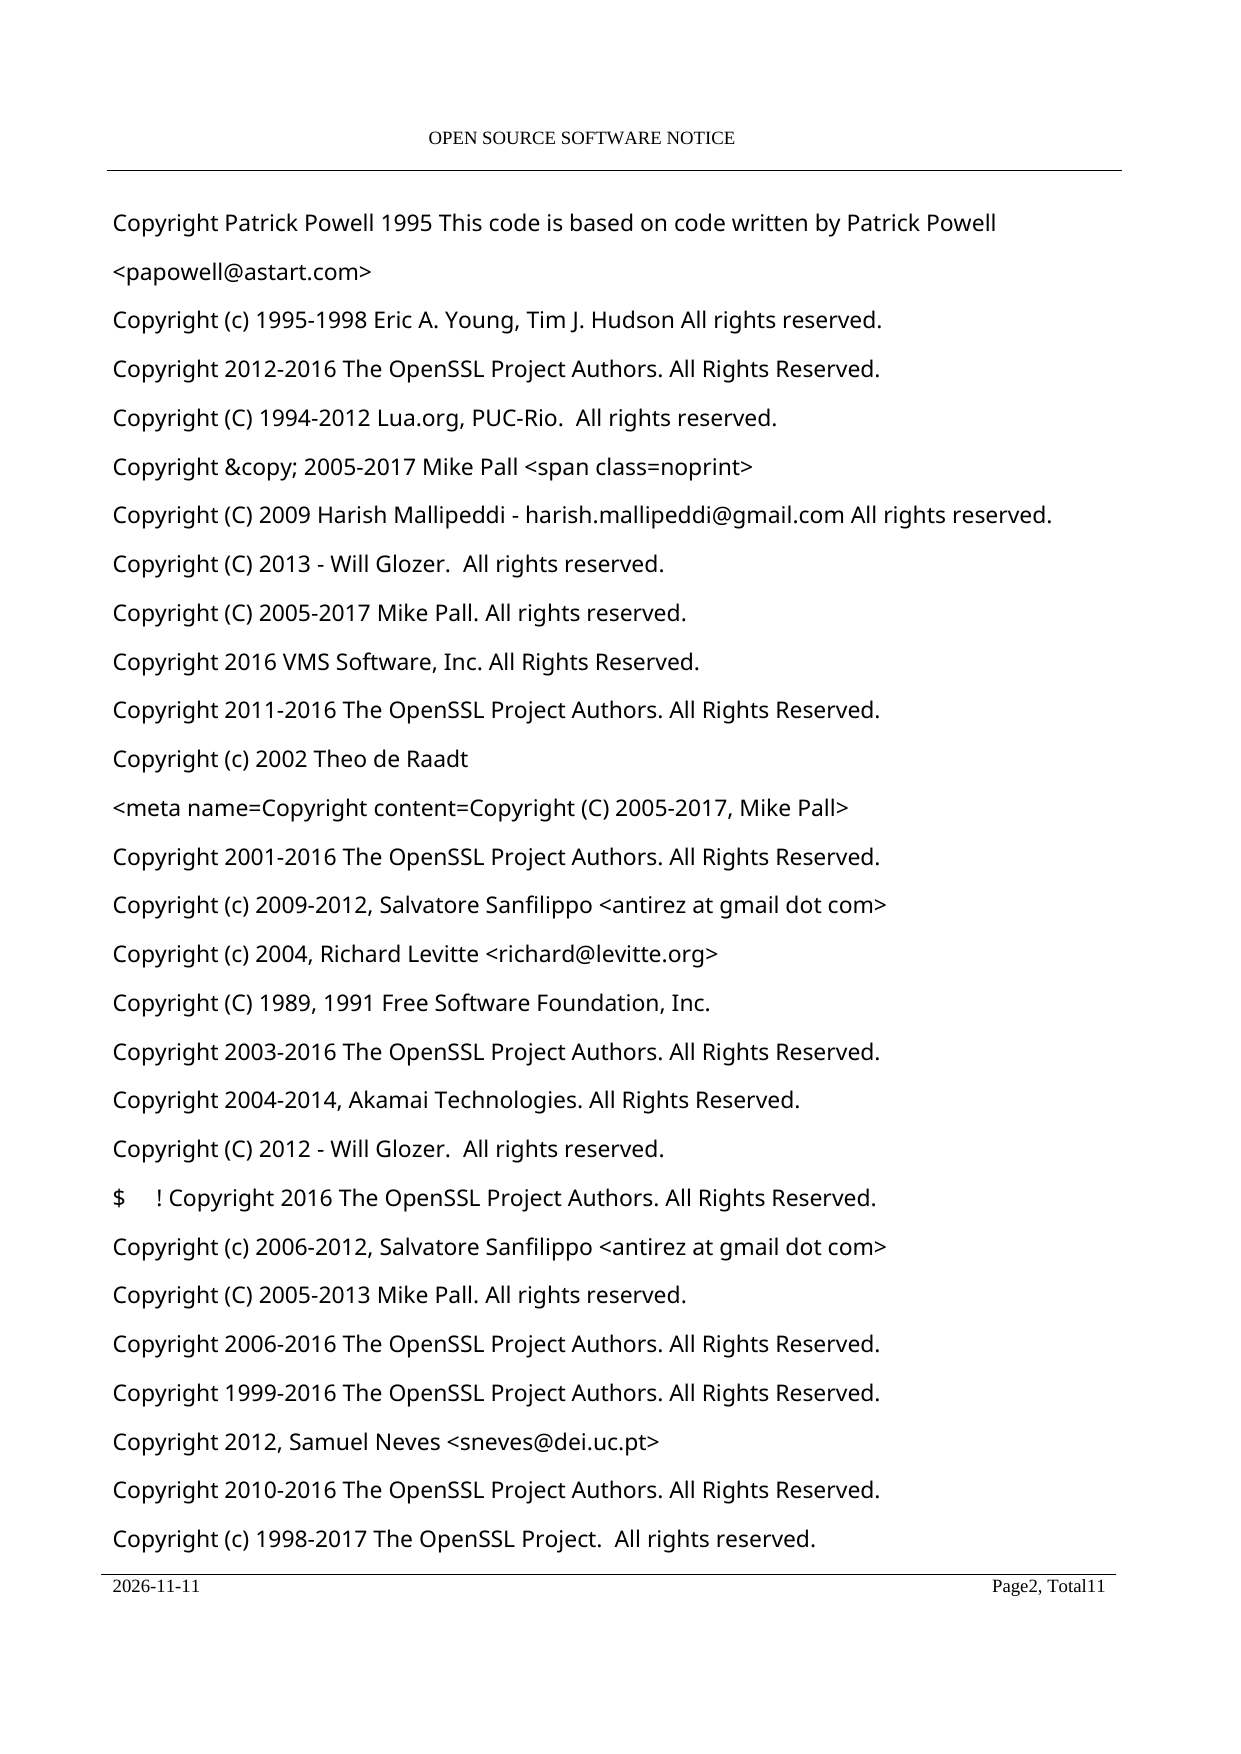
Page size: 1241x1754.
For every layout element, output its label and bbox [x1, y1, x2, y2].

text [112, 206, 1128, 1555]
